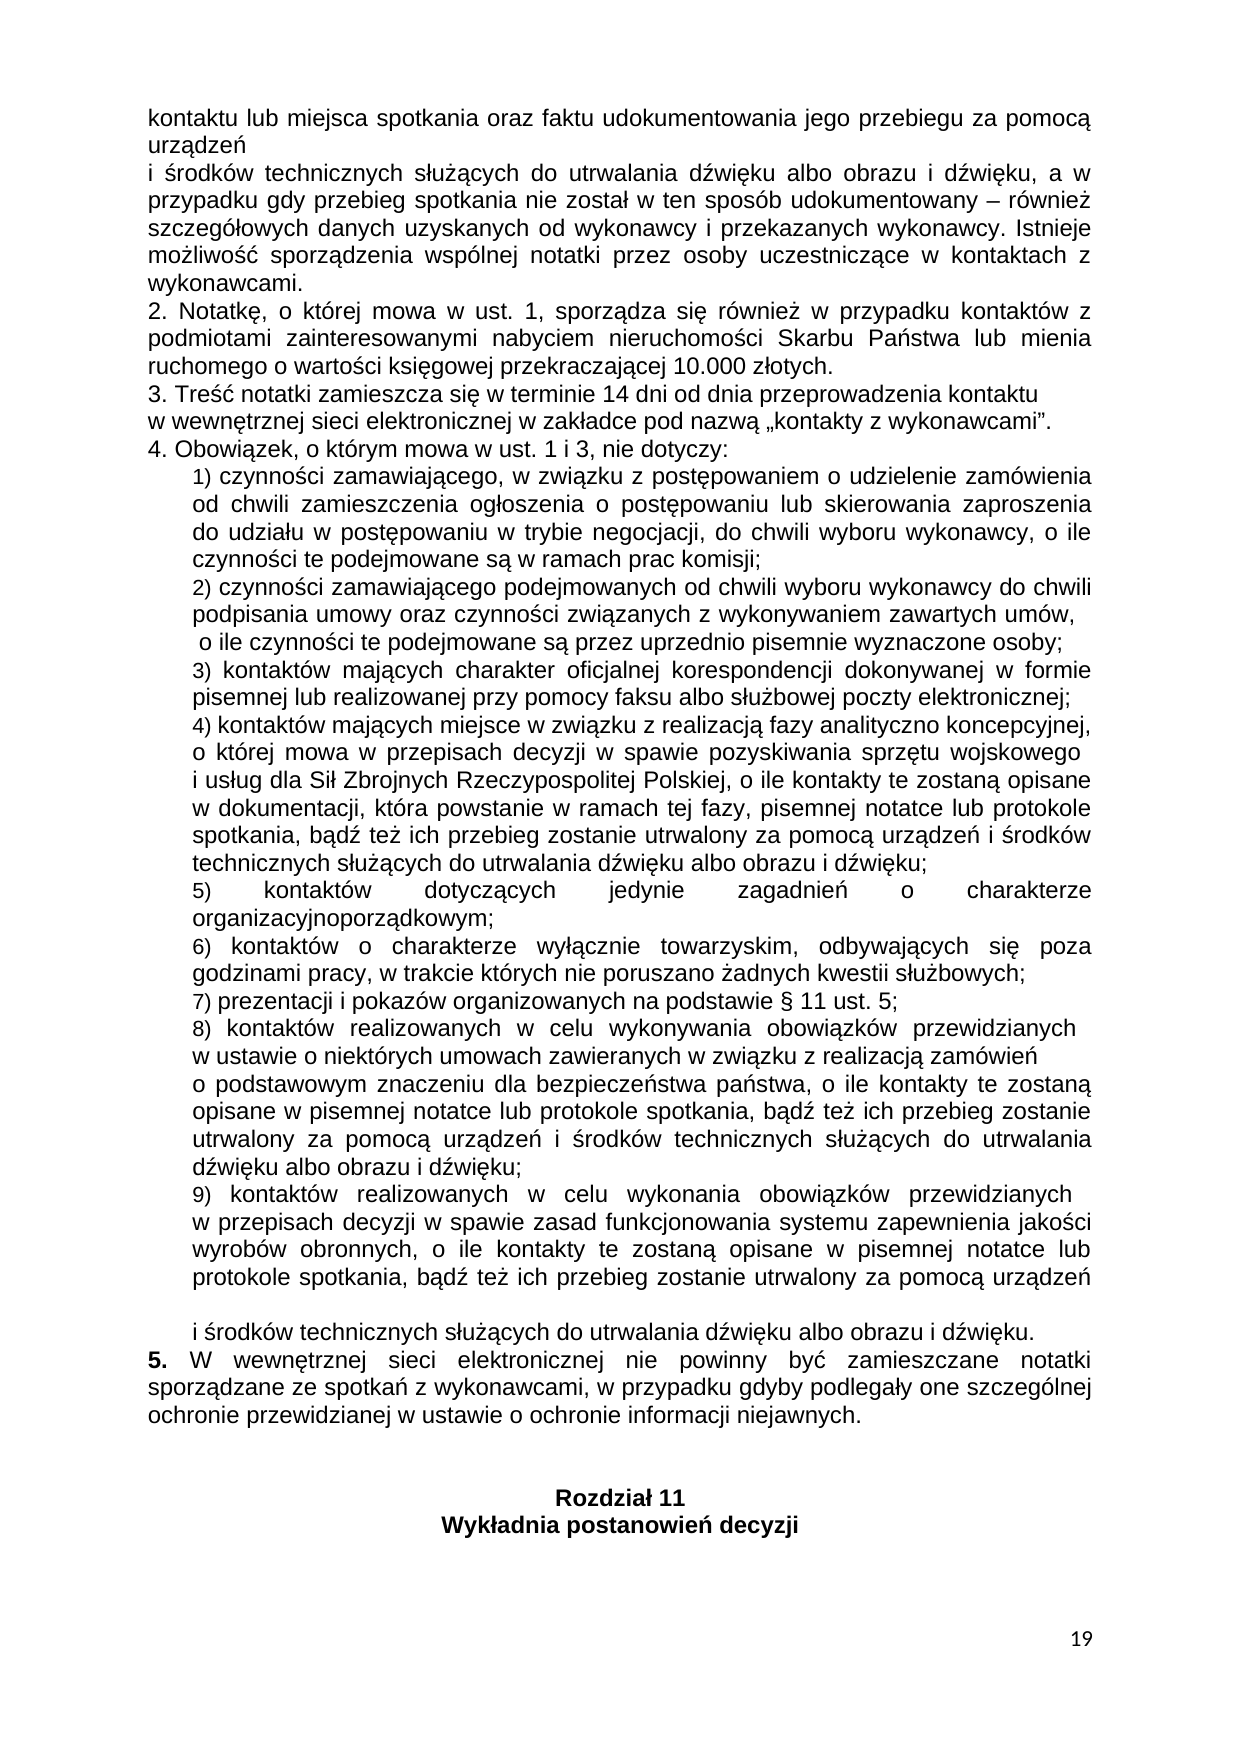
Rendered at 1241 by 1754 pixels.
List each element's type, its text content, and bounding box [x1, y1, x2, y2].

text 3) kontaktów mających charakter oficjalnej korespondencji dokonywanej w formie pisemnej lub realizowanej przy pomocy faksu albo służbowej poczty elektronicznej; [192, 656, 1093, 711]
text o podstawowym znaczeniu dla bezpieczeństwa państwa, o ile kontakty te zostaną opisane w pisemnej notatce lub protokole spotkania, bądź też ich przebieg zostanie utrwalony za pomocą urządzeń i środków technicznych służących do utrwalania dźwięku albo obrazu i dźwięku; [192, 1069, 1093, 1180]
text 4) kontaktów mających miejsce w związku z realizacją fazy analityczno koncepcyjnej, [192, 711, 1093, 738]
text Rozdział 11 [148, 1484, 1093, 1511]
text 1) czynności zamawiającego, w związku z postępowaniem o udzielenie zamówienia od chwili zamieszczenia ogłoszenia o postępowaniu lub skierowania zaproszenia do udziału w postępowaniu w trybie negocjacji, do chwili wyboru wykonawcy, o ile czynności te podejmowane są w ramach prac komisji; [192, 462, 1093, 573]
text 9) kontaktów realizowanych w celu wykonania obowiązków przewidzianych w przepisach decyzji w spawie zasad funkcjonowania systemu zapewnienia jakości wyrobów obronnych, o ile kontakty te zostaną opisane w pisemnej notatce lub protokole spotkania, bądź też ich przebieg zostanie utrwalony za pomocą urządzeń i środków technicznych służących do utrwalania dźwięku albo obrazu i dźwięku. [192, 1180, 1093, 1346]
text 5) kontaktów dotyczących jedynie zagadnień o charakterze organizacyjnoporządkowym; [192, 876, 1093, 932]
text w wewnętrznej sieci elektronicznej w zakładce pod nazwą „kontakty z wykonawcami”. [148, 407, 1093, 435]
text 5. W wewnętrznej sieci elektronicznej nie powinny być zamieszczane notatki sporządzane ze spotkań z wykonawcami, w przypadku gdyby podlegały one szczególnej ochronie przewidzianej w ustawie o ochronie informacji niejawnych. [148, 1346, 1093, 1428]
text 2) czynności zamawiającego podejmowanych od chwili wyboru wykonawcy do chwili podpisania umowy oraz czynności związanych z wykonywaniem zawartych umów, o ile czynności te podejmowane są przez uprzednio pisemnie wyznaczone osoby; [192, 573, 1093, 656]
text 7) prezentacji i pokazów organizowanych na podstawie § 11 ust. 5; [192, 987, 1093, 1014]
text o której mowa w przepisach decyzji w spawie pozyskiwania sprzętu wojskowego i usług dla Sił Zbrojnych Rzeczypospolitej Polskiej, o ile kontakty te zostaną opisane w dokumentacji, która powstanie w ramach tej fazy, pisemnej notatce lub protokole spotkania, bądź też ich przebieg zostanie utrwalony za pomocą urządzeń i środków technicznych służących do utrwalania dźwięku albo obrazu i dźwięku; [192, 738, 1093, 876]
text 3. Treść notatki zamieszcza się w terminie 14 dni od dnia przeprowadzenia kontaktu [148, 379, 1093, 407]
text 2. Notatkę, o której mowa w ust. 1, sporządza się również w przypadku kontaktów z podmiotami zainteresowanymi nabyciem nieruchomości Skarbu Państwa lub mienia ruchomego o wartości księgowej przekraczającej 10.000 złotych. [148, 297, 1093, 379]
text 6) kontaktów o charakterze wyłącznie towarzyskim, odbywających się poza godzinami pracy, w trakcie których nie poruszano żadnych kwestii służbowych; [192, 932, 1093, 987]
text 8) kontaktów realizowanych w celu wykonywania obowiązków przewidzianych w ustawie o niektórych umowach zawieranych w związku z realizacją zamówień [192, 1014, 1093, 1069]
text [148, 103, 1093, 297]
text 4. Obowiązek, o którym mowa w ust. 1 i 3, nie dotyczy: [148, 435, 1093, 462]
text Wykładnia postanowień decyzji [148, 1511, 1093, 1539]
